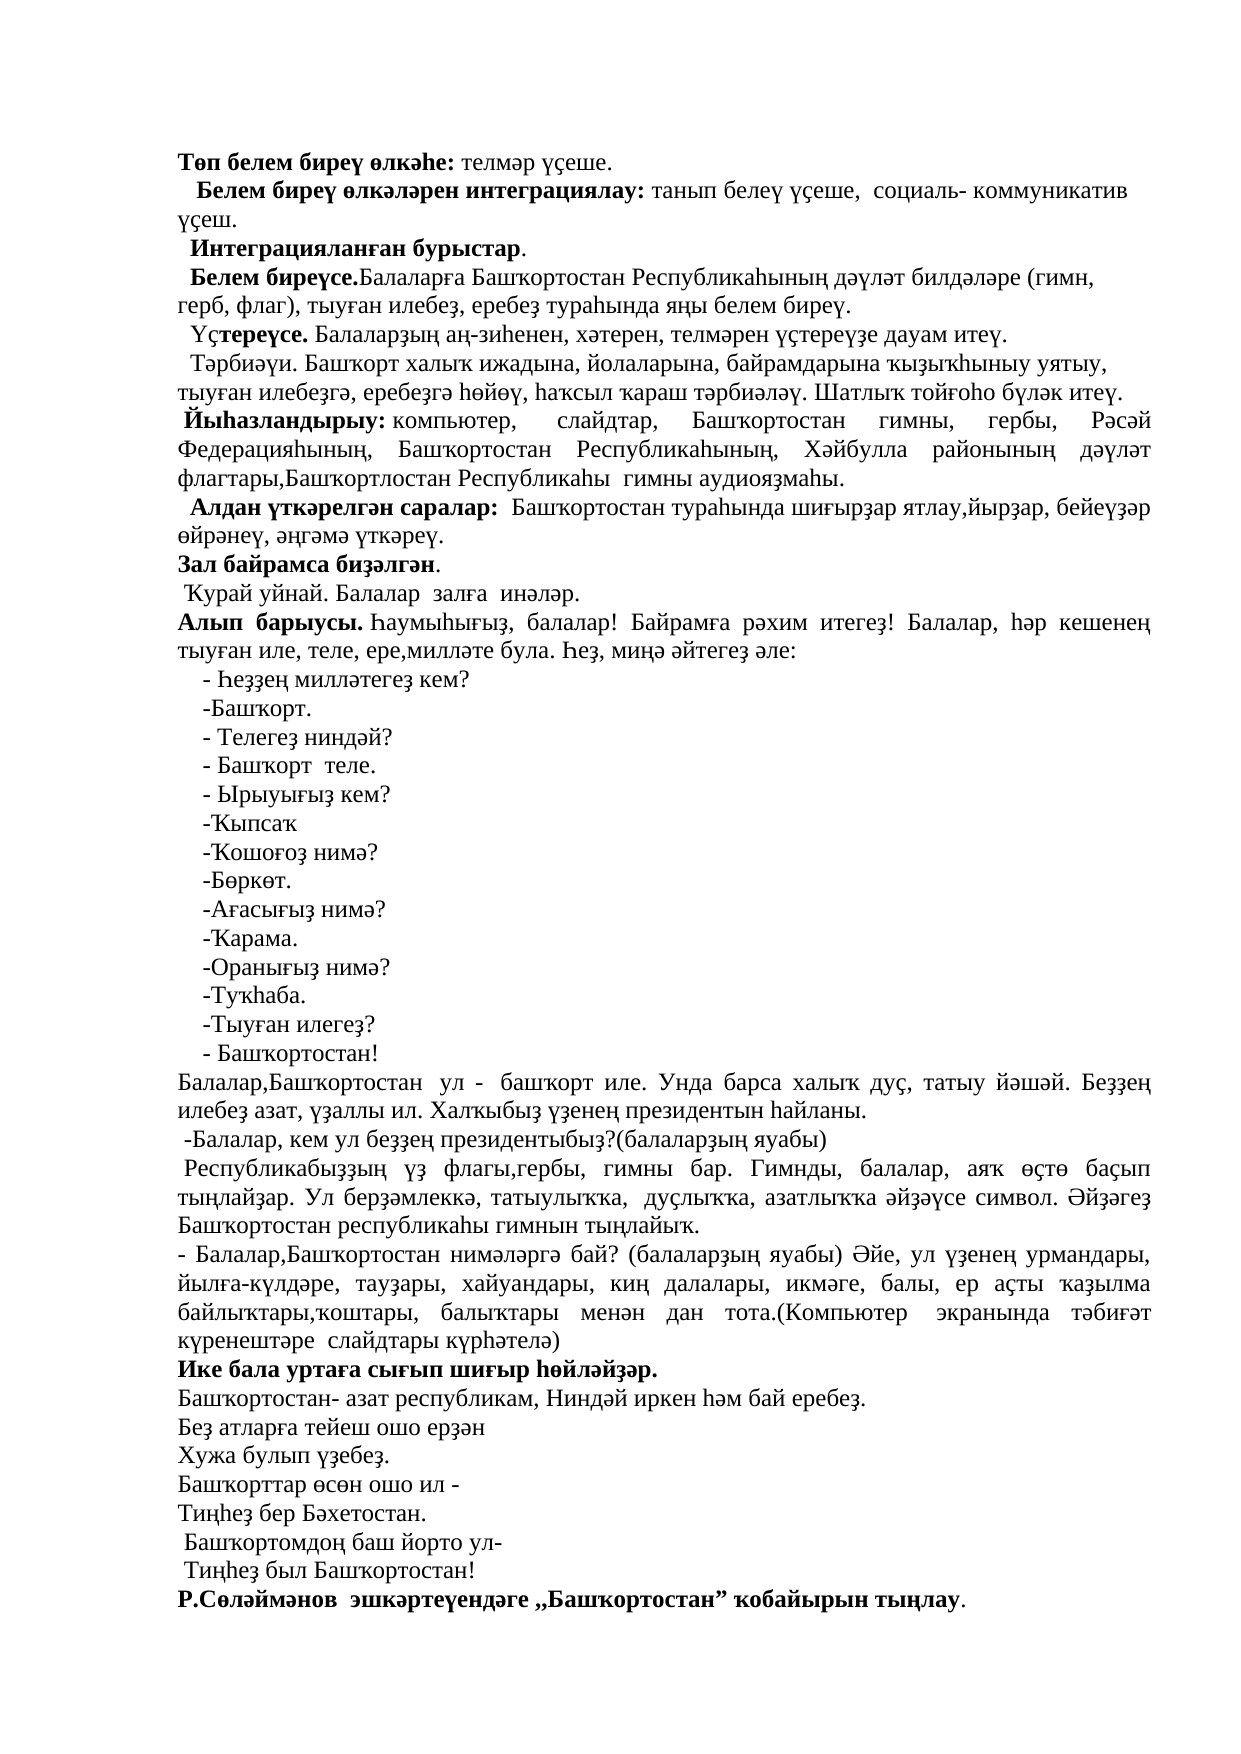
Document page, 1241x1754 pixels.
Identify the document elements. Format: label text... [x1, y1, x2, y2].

text Башҡорттар өсөн ошо ил - [177, 1469, 1152, 1498]
text -Ҡошоғоҙ нимә? [177, 837, 1152, 866]
text - Ырыуығыҙ кем? [177, 779, 1152, 808]
text - Башҡорт теле. [177, 751, 1152, 779]
text Башҡортостан- азат республикам, Ниндәй иркен һәм бай еребеҙ. [177, 1383, 1152, 1412]
text Белем биреү өлкәләрен интеграциялау: танып белеү үҫеше, социаль- коммуникатив үҫеш. [177, 176, 1152, 233]
text Ҡурай уйнай. Балалар залға инәләр. [177, 578, 1152, 607]
text Башҡортомдоң баш йорто ул- [177, 1527, 1152, 1556]
text -Туҡһаба. [177, 981, 1152, 1009]
text -Бөркөт. [177, 866, 1152, 894]
text -Ҡыпсаҡ [177, 808, 1152, 837]
text - Балалар,Башҡортостан нимәләргә бай? (балаларҙың яуабы) Әйе, ул үҙенең урмандары, йылға-күлдәре, тауҙары, хайуандары, киң далалары, икмәге, балы, ер аҫты ҡаҙылма байлыҡтары,ҡоштары, балыҡтары менән дан тота.(Компьютер экранында тәбиғәт күренештәре слайдтары күрһәтелә) [177, 1239, 1152, 1354]
text Балалар,Башҡортостан ул - башҡорт иле. Унда барса халыҡ дуҫ, татыу йәшәй. Беҙҙең илебеҙ азат, үҙаллы ил. Халҡыбыҙ үҙенең президентын һайланы. [177, 1067, 1152, 1124]
text Интеграцияланған бурыстар. [177, 233, 1152, 262]
text -Оранығыҙ нимә? [177, 952, 1152, 981]
text Белем биреүсе.Балаларға Башҡортостан Республикаһының дәүләт билдәләре (гимн, герб, флаг), тыуған илебеҙ, еребеҙ тураһында яңы белем биреү. [177, 262, 1152, 319]
text - Телегеҙ ниндәй? [177, 722, 1152, 751]
text Тиңһеҙ был Башҡортостан! [177, 1556, 1152, 1584]
text Зал байрамса биҙәлгән. [177, 549, 1152, 578]
text -Башҡорт. [177, 693, 1152, 722]
text -Тыуған илегеҙ? [177, 1009, 1152, 1038]
text -Ҡарама. [177, 923, 1152, 952]
text -Балалар, кем ул беҙҙең президентыбыҙ?(балаларҙың яуабы) [177, 1124, 1152, 1153]
text Тиңһеҙ бер Бәхетостан. [177, 1498, 1152, 1527]
text -Ағасығыҙ нимә? [177, 894, 1152, 923]
text Алып барыусы. Һаумыһығыҙ, балалар! Байрамға рәхим итегеҙ! Балалар, һәр кешенең тыуған иле, теле, ере,милләте була. Һеҙ, миңә әйтегеҙ әле: [177, 607, 1152, 664]
text Төп белем биреү өлкәһе: телмәр үҫеше. [177, 147, 1152, 176]
text Ике бала уртаға сығып шиғыр һөйләйҙәр. [177, 1354, 1152, 1383]
text - Башҡортостан! [177, 1038, 1152, 1067]
text Хужа булып үҙебеҙ. [177, 1441, 1152, 1469]
text Р.Сөләймәнов эшкәртеүендәге ,,Башҡортостан” ҡобайырын тыңлау. [177, 1584, 1152, 1613]
text - Һеҙҙең милләтегеҙ кем? [177, 664, 1152, 693]
text Беҙ атларға тейеш ошо ерҙән [177, 1412, 1152, 1441]
text Йыһазландырыу: компьютер, слайдтар, Башҡортостан гимны, гербы, Рәсәй Федерацияһының, Башҡортостан Республикаһының, Хәйбулла районының дәүләт флагтары,Башҡортлостан Республикаһы гимны аудиояҙмаһы. [177, 406, 1152, 492]
text Республикабыҙҙың үҙ флагы,гербы, гимны бар. Гимнды, балалар, аяҡ өҫтө баҫып тыңлайҙар. Ул берҙәмлеккә, татыулыҡҡа, дуҫлыҡҡа, азатлыҡҡа әйҙәүсе символ. Әйҙәгеҙ Башҡортостан республикаһы гимнын тыңлайыҡ. [177, 1153, 1152, 1239]
text Алдан үткәрелгән саралар: Башҡортостан тураһында шиғырҙар ятлау,йырҙар, бейеүҙәр өйрәнеү, әңгәмә үткәреү. [177, 492, 1152, 549]
text Үҫтереүсе. Балаларҙың аң-зиһенен, хәтерен, телмәрен үҫтереүҙе дауам итеү. [177, 319, 1152, 348]
text Тәрбиәүи. Башҡорт халыҡ ижадына, йолаларына, байрамдарына ҡыҙыҡһыныу уятыу, тыуған илебеҙгә, еребеҙгә һөйөү, һаҡсыл ҡараш тәрбиәләү. Шатлыҡ тойғоһо бүләк итеү. [177, 348, 1152, 406]
